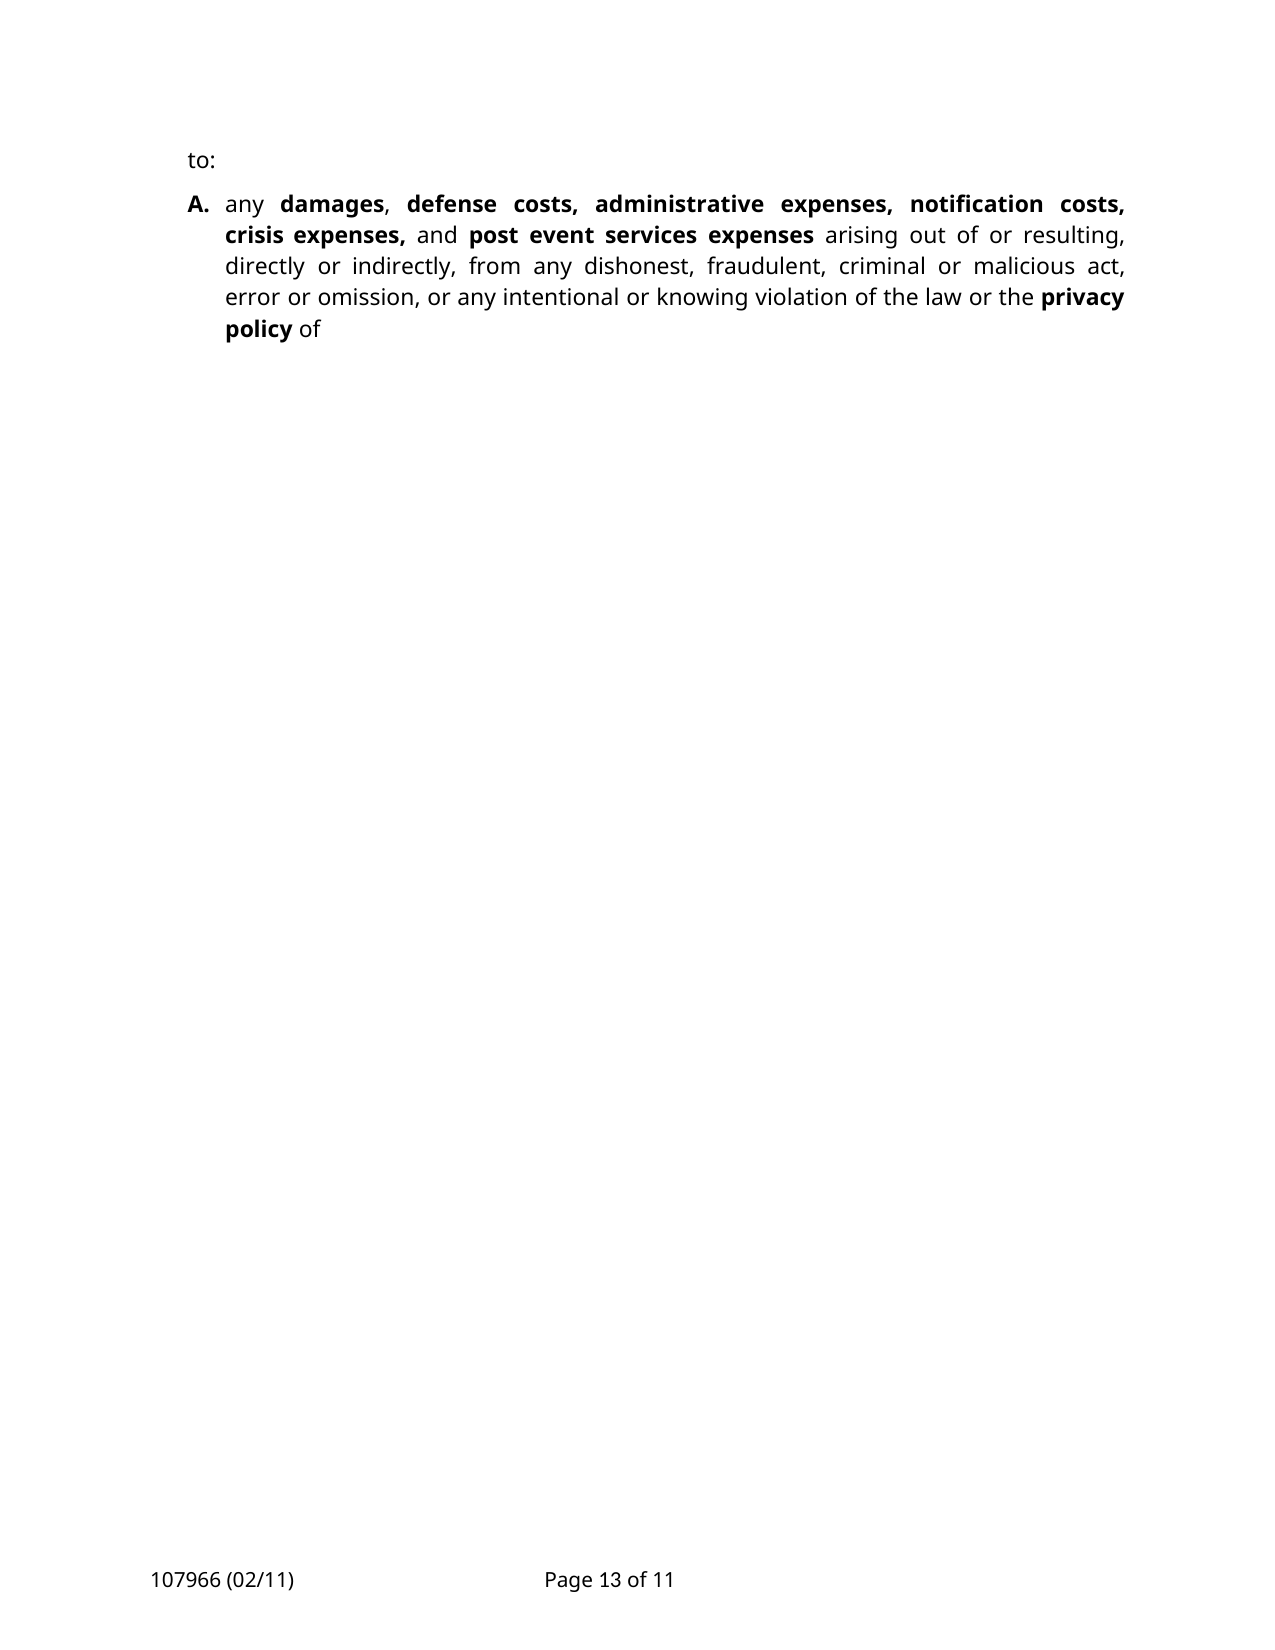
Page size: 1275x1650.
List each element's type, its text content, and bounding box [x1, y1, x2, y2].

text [187, 144, 886, 175]
list any damages, defense costs, administrative expenses, notification costs, crisis expenses, and post event services expenses arising out of or resulting, directly or indirectly, from any dishonest, fraudulent, criminal or malicious act, error or omission, or any intentional or knowing violation of the law or the privacy policy of [187, 187, 1125, 344]
